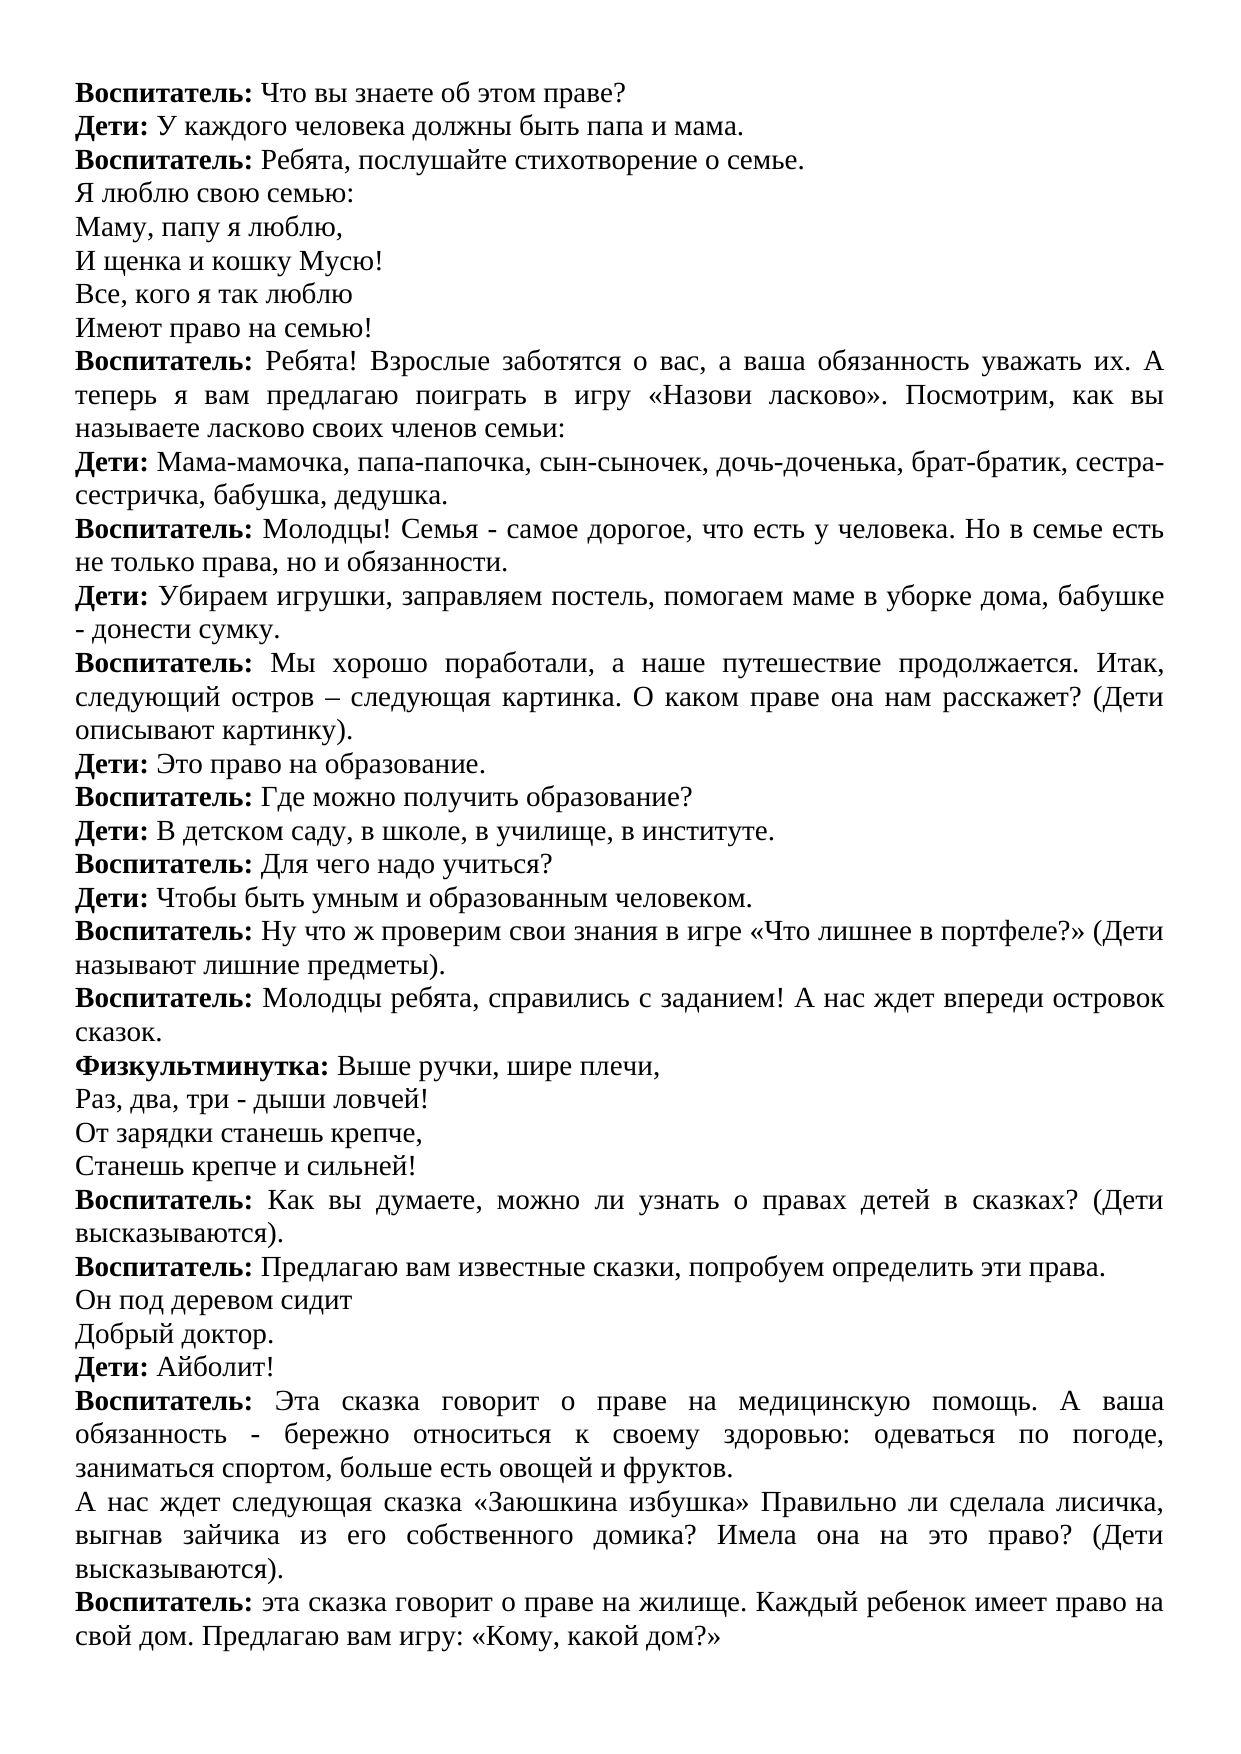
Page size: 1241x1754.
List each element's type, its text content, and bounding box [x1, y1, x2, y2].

text Дети: Убираем игрушки, заправляем постель, помогаем маме в уборке дома, бабушке - донести сумку. [75, 578, 1165, 645]
text Воспитатель: Ребята! Взрослые заботятся о вас, а ваша обязанность уважать их. А теперь я вам предлагаю поиграть в игру «Назови ласково». Посмотрим, как вы называете ласково своих членов семьи: [75, 343, 1165, 444]
text Дети: Мама-мамочка, папа-папочка, сын-сыночек, дочь-доченька, брат-братик, сестра-сестричка, бабушка, дедушка. [75, 444, 1165, 511]
text Дети: У каждого человека должны быть папа и мама. [75, 108, 1165, 142]
text Воспитатель: Ну что ж проверим свои знания в игре «Что лишнее в портфеле?» (Дети называют лишние предметы). [75, 913, 1165, 981]
text Воспитатель: Где можно получить образование? [75, 779, 1165, 813]
text Я люблю свою семью: [75, 176, 1165, 209]
text От зарядки станешь крепче, [75, 1115, 1165, 1148]
text Физкультминутка: Выше ручки, шире плечи, [75, 1048, 1165, 1081]
text Дети: Айболит! [75, 1349, 1165, 1383]
text И щенка и кошку Мусю! [75, 243, 1165, 276]
text Маму, папу я люблю, [75, 209, 1165, 243]
text Воспитатель: Молодцы! Семья - самое дорогое, что есть у человека. Но в семье есть не только права, но и обязанности. [75, 511, 1165, 578]
text Станешь крепче и сильней! [75, 1148, 1165, 1182]
text Воспитатель: Мы хорошо поработали, а наше путешествие продолжается. Итак, следующий остров – следующая картинка. О каком праве она нам расскажет? (Дети описывают картинку). [75, 645, 1165, 746]
text Дети: В детском саду, в школе, в училище, в институте. [75, 813, 1165, 846]
text Воспитатель: Для чего надо учиться? [75, 846, 1165, 880]
text Дети: Чтобы быть умным и образованным человеком. [75, 880, 1165, 913]
text Добрый доктор. [75, 1316, 1165, 1349]
text Все, кого я так люблю [75, 276, 1165, 310]
text Воспитатель: Ребята, послушайте стихотворение о семье. [75, 142, 1165, 176]
text Воспитатель: Эта сказка говорит о праве на медицинскую помощь. А ваша обязанность - бережно относиться к своему здоровью: одеваться по погоде, заниматься спортом, больше есть овощей и фруктов. [75, 1383, 1165, 1484]
text Воспитатель: эта сказка говорит о праве на жилище. Каждый ребенок имеет право на свой дом. Предлагаю вам игру: «Кому, какой дом?» [75, 1584, 1165, 1651]
text А нас ждет следующая сказка «Заюшкина избушка» Правильно ли сделала лисичка, выгнав зайчика из его собственного домика? Имела она на это право? (Дети высказываются). [75, 1484, 1165, 1584]
text Воспитатель: Молодцы ребята, справились с заданием! А нас ждет впереди островок сказок. [75, 981, 1165, 1048]
text Воспитатель: Как вы думаете, можно ли узнать о правах детей в сказках? (Дети высказываются). [75, 1182, 1165, 1249]
text Имеют право на семью! [75, 310, 1165, 343]
text Раз, два, три - дыши ловчей! [75, 1081, 1165, 1115]
text Дети: Это право на образование. [75, 746, 1165, 779]
text Он под деревом сидит [75, 1282, 1165, 1316]
text Воспитатель: Предлагаю вам известные сказки, попробуем определить эти права. [75, 1249, 1165, 1282]
text Воспитатель: Что вы знаете об этом праве? [75, 75, 1165, 108]
